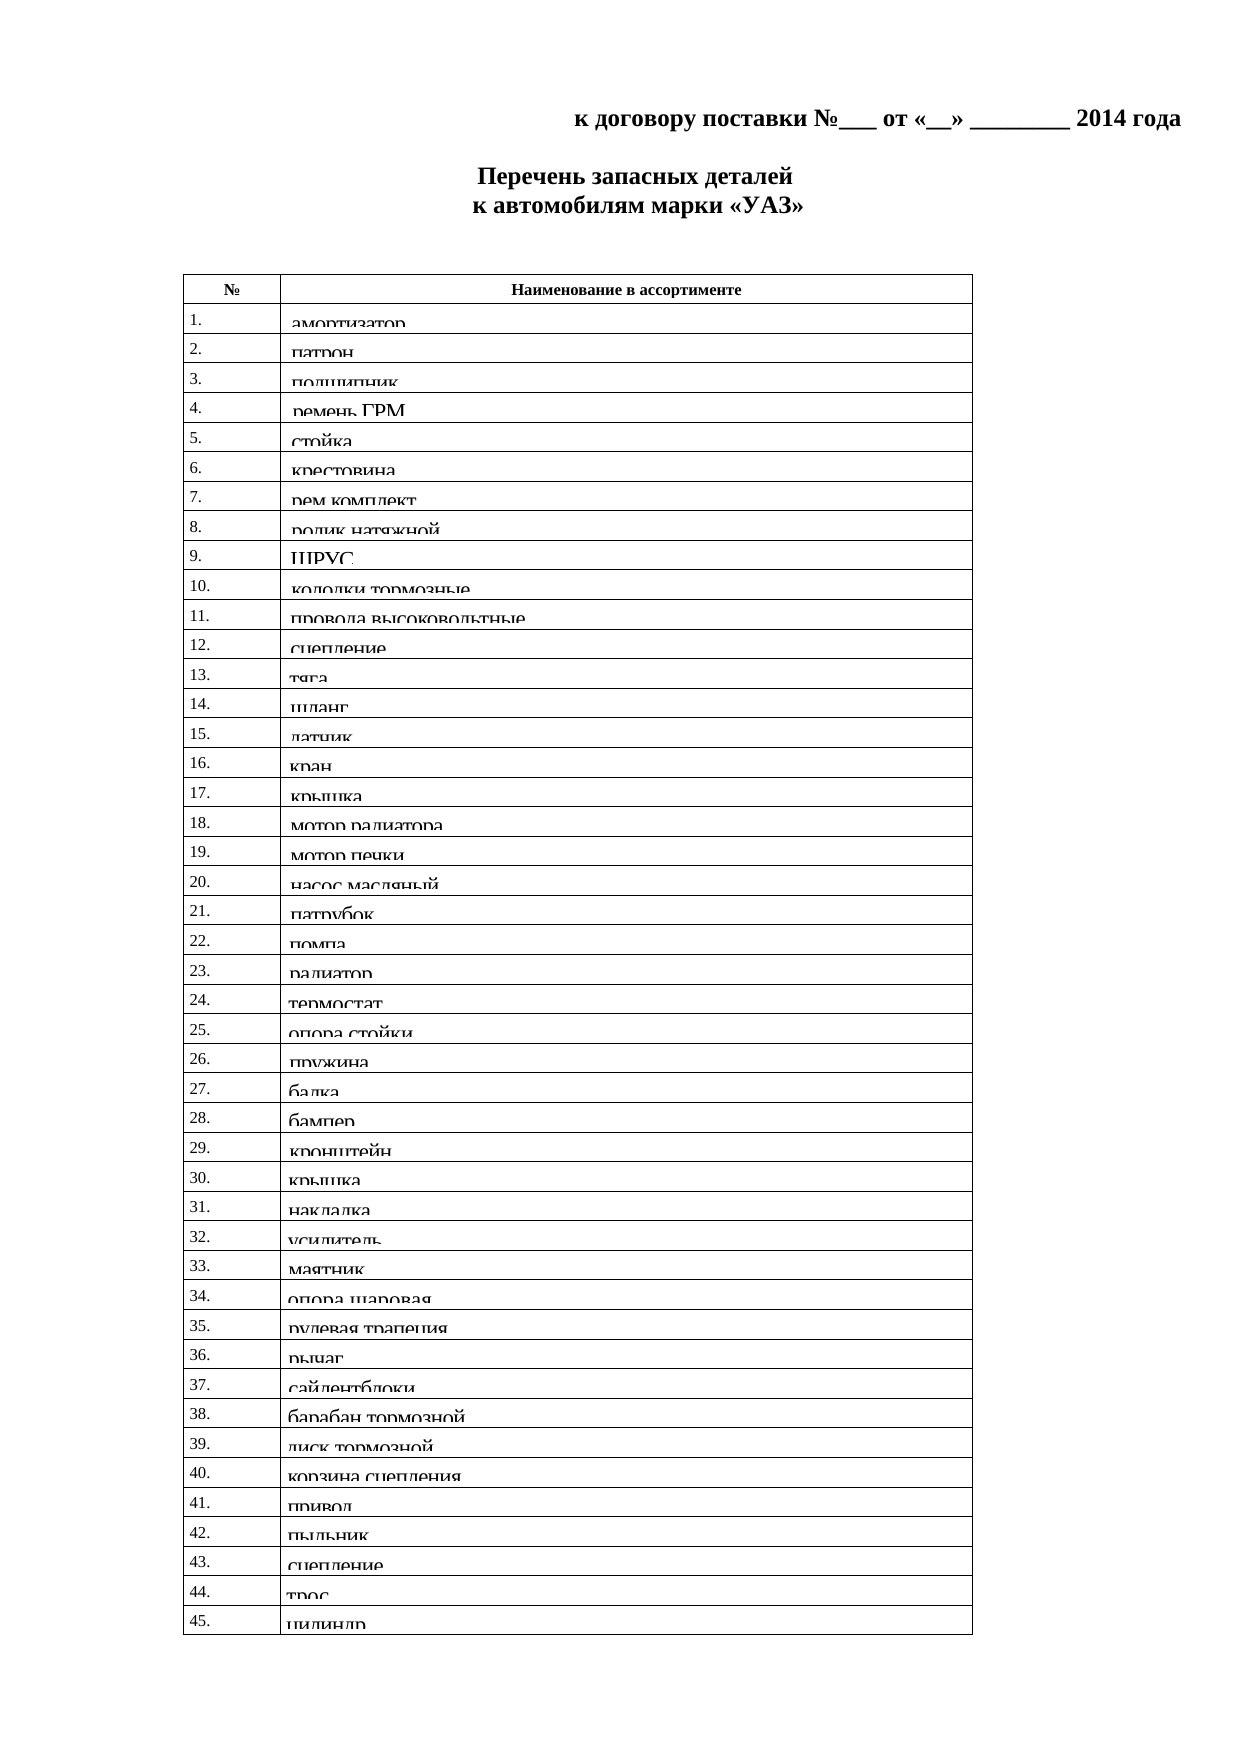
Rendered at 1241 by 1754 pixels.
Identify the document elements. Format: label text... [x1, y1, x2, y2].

table_cell [184, 1192, 280, 1220]
table_cell бампер [281, 1103, 972, 1131]
table_cell [184, 1369, 280, 1398]
table_cell сайлентблоки [281, 1369, 972, 1398]
text Перечень запасных деталей [89, 161, 1181, 190]
table_cell [184, 393, 280, 421]
table_cell [184, 689, 280, 717]
table_cell [184, 482, 280, 510]
table_cell датчик [281, 718, 972, 747]
table_cell привод [281, 1488, 972, 1516]
table_cell [184, 304, 280, 333]
table_cell кронштейн [281, 1133, 972, 1161]
table_cell патрубок [281, 896, 972, 924]
table_cell [184, 1576, 280, 1605]
table_cell [184, 511, 280, 540]
table_cell подшипник [281, 363, 972, 392]
table_cell [184, 718, 280, 747]
table_cell [184, 748, 280, 776]
table_cell [184, 1251, 280, 1279]
table_header Наименование в ассортименте [281, 275, 972, 303]
table_header № п/п [184, 275, 280, 303]
table_cell ШРУС [281, 541, 972, 569]
text к договору поставки №___ от «__» ________ 2014 года [89, 103, 1181, 132]
table_cell [184, 778, 280, 806]
table_cell колодки тормозные [281, 570, 972, 599]
table_cell опора стойки [281, 1014, 972, 1043]
table_cell усилитель [281, 1221, 972, 1250]
table_cell стойка [281, 423, 972, 451]
table_cell накладка [281, 1192, 972, 1220]
table_cell крышка [281, 778, 972, 806]
table_cell сцепление [281, 630, 972, 658]
table_cell [184, 1133, 280, 1161]
table_cell [184, 1428, 280, 1457]
table_cell балка [281, 1073, 972, 1102]
table_cell барабан тормозной [281, 1399, 972, 1427]
table_cell [184, 541, 280, 569]
table_cell крышка [281, 1162, 972, 1191]
table_cell трос [281, 1576, 972, 1605]
table_cell [184, 363, 280, 392]
table_cell [184, 985, 280, 1013]
table_cell [184, 452, 280, 481]
table_cell корзина сцепления [281, 1458, 972, 1486]
table_cell [184, 1517, 280, 1546]
table_cell термостат [281, 985, 972, 1013]
table_cell амортизатор [281, 304, 972, 333]
table_cell [184, 1606, 280, 1634]
table_cell рулевая трапеция [281, 1310, 972, 1338]
table_cell [184, 630, 280, 658]
table_cell [184, 1310, 280, 1338]
table_cell [184, 837, 280, 865]
table_cell [184, 570, 280, 599]
table_cell [184, 807, 280, 836]
table_cell [184, 334, 280, 362]
table_cell сцепление [281, 1547, 972, 1575]
table_cell [184, 1221, 280, 1250]
table_cell [184, 1340, 280, 1368]
table_cell [184, 1547, 280, 1575]
table_cell [184, 955, 280, 983]
table_cell маятник [281, 1251, 972, 1279]
table_cell [184, 925, 280, 954]
table_cell [184, 1399, 280, 1427]
table_cell [184, 1073, 280, 1102]
table_cell помпа [281, 925, 972, 954]
table_cell ролик натяжной [281, 511, 972, 540]
table_cell опора шаровая [281, 1280, 972, 1309]
table_cell [184, 1103, 280, 1131]
table_cell насос масляный [281, 866, 972, 895]
text к автомобилям марки «УАЗ» [89, 190, 1181, 218]
table_cell цилиндр [281, 1606, 972, 1634]
table_cell шланг [281, 689, 972, 717]
table_cell крестовина [281, 452, 972, 481]
table_cell провода высоковольтные [281, 600, 972, 628]
table_cell рычаг [281, 1340, 972, 1368]
table_cell радиатор [281, 955, 972, 983]
table_cell рем комплект [281, 482, 972, 510]
table_cell [184, 1162, 280, 1191]
table_cell кран [281, 748, 972, 776]
table_cell пружина [281, 1044, 972, 1072]
table_cell [184, 659, 280, 688]
table_cell [184, 1044, 280, 1072]
table_cell [184, 1280, 280, 1309]
table_cell мотор печки [281, 837, 972, 865]
table_cell [184, 600, 280, 628]
table_cell пыльник [281, 1517, 972, 1546]
table_cell патрон [281, 334, 972, 362]
table_cell ремень ГРМ [281, 393, 972, 421]
table_cell [184, 423, 280, 451]
table_cell мотор радиатора [281, 807, 972, 836]
table_cell [184, 1488, 280, 1516]
table_cell [184, 1458, 280, 1486]
table_cell [184, 866, 280, 895]
table_cell диск тормозной [281, 1428, 972, 1457]
table_cell [184, 1014, 280, 1043]
table_cell [184, 896, 280, 924]
table_cell тяга [281, 659, 972, 688]
